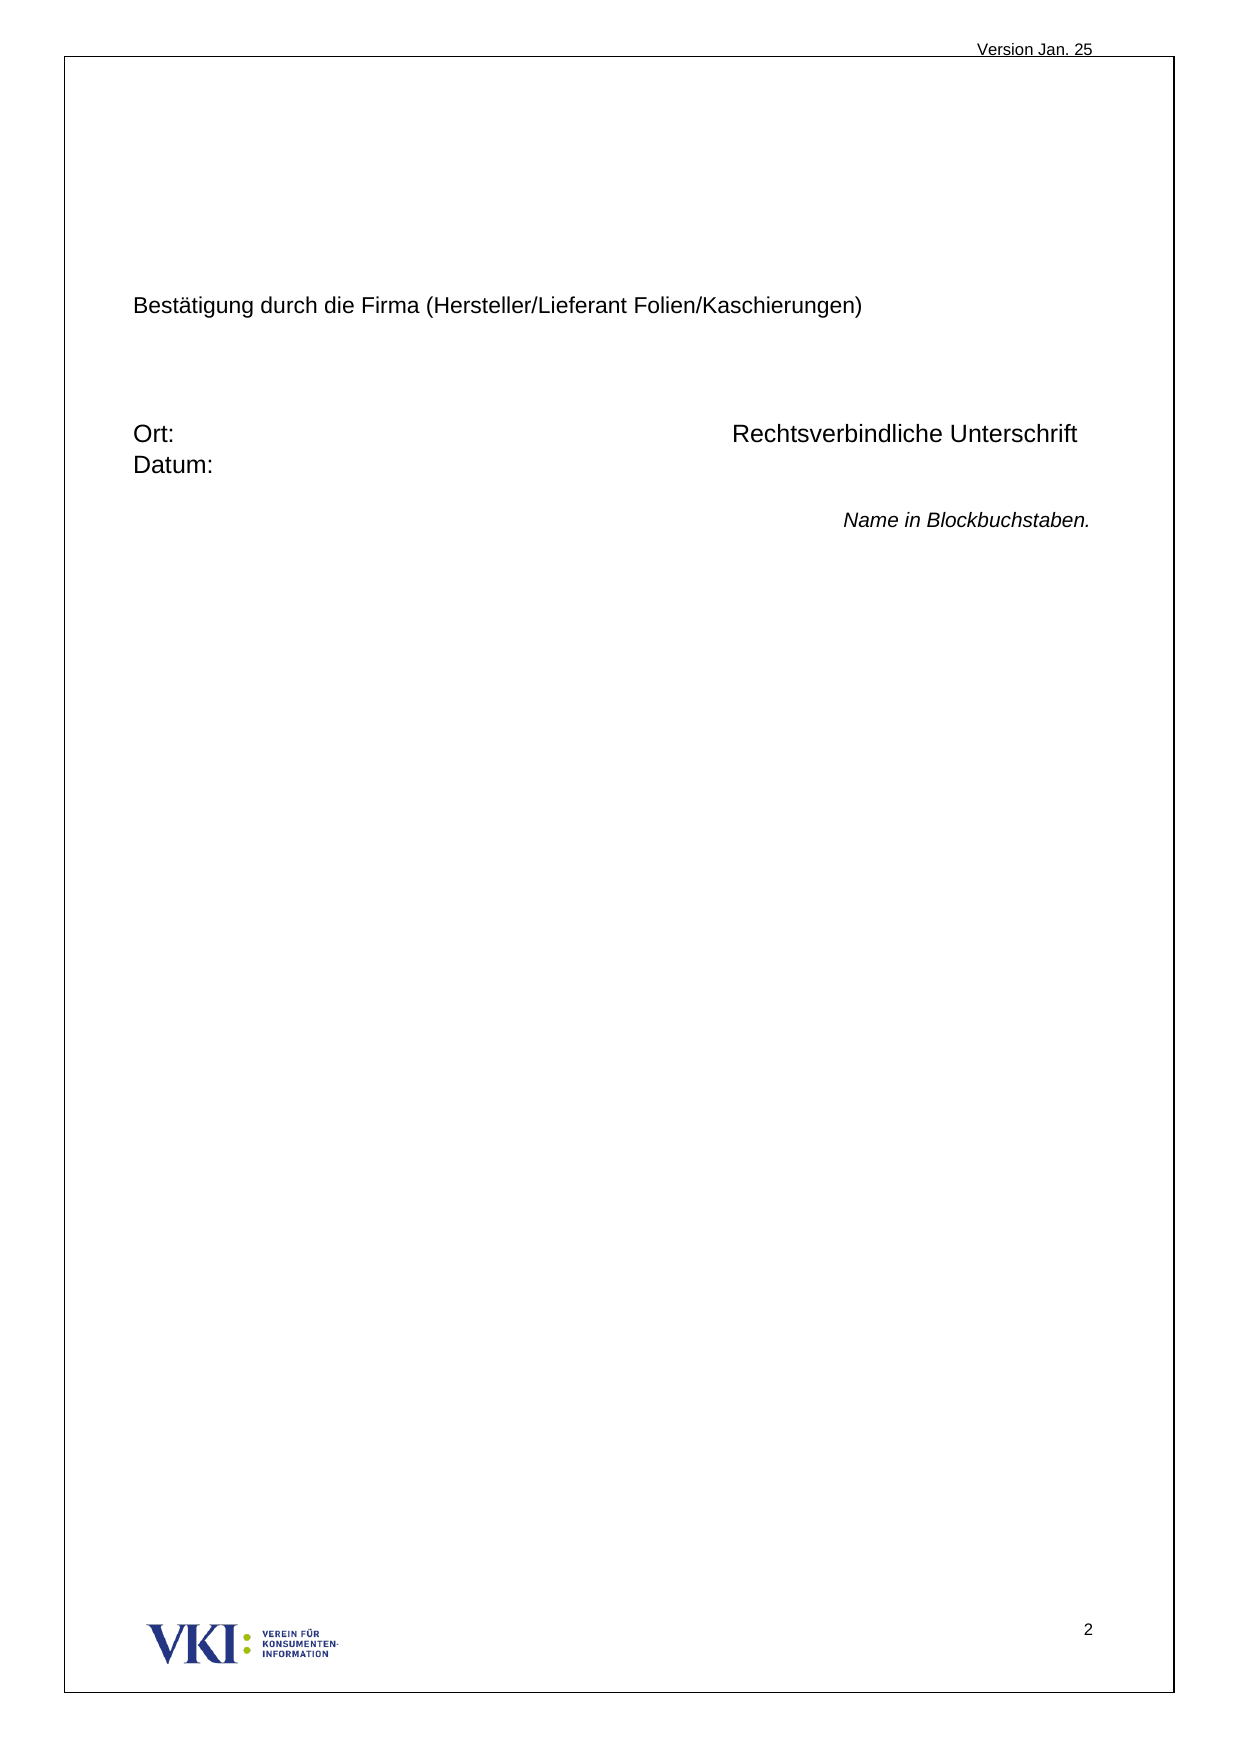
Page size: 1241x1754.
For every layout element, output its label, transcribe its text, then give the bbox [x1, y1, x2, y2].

text Ort: Rechtsverbindliche Unterschrift Datum: [133, 416, 1093, 479]
text Bestätigung durch die Firma (Hersteller/Lieferant Folien/Kaschierungen) [133, 287, 1093, 318]
text Name in Blockbuchstaben. [133, 507, 1093, 531]
picture [137, 1620, 338, 1665]
